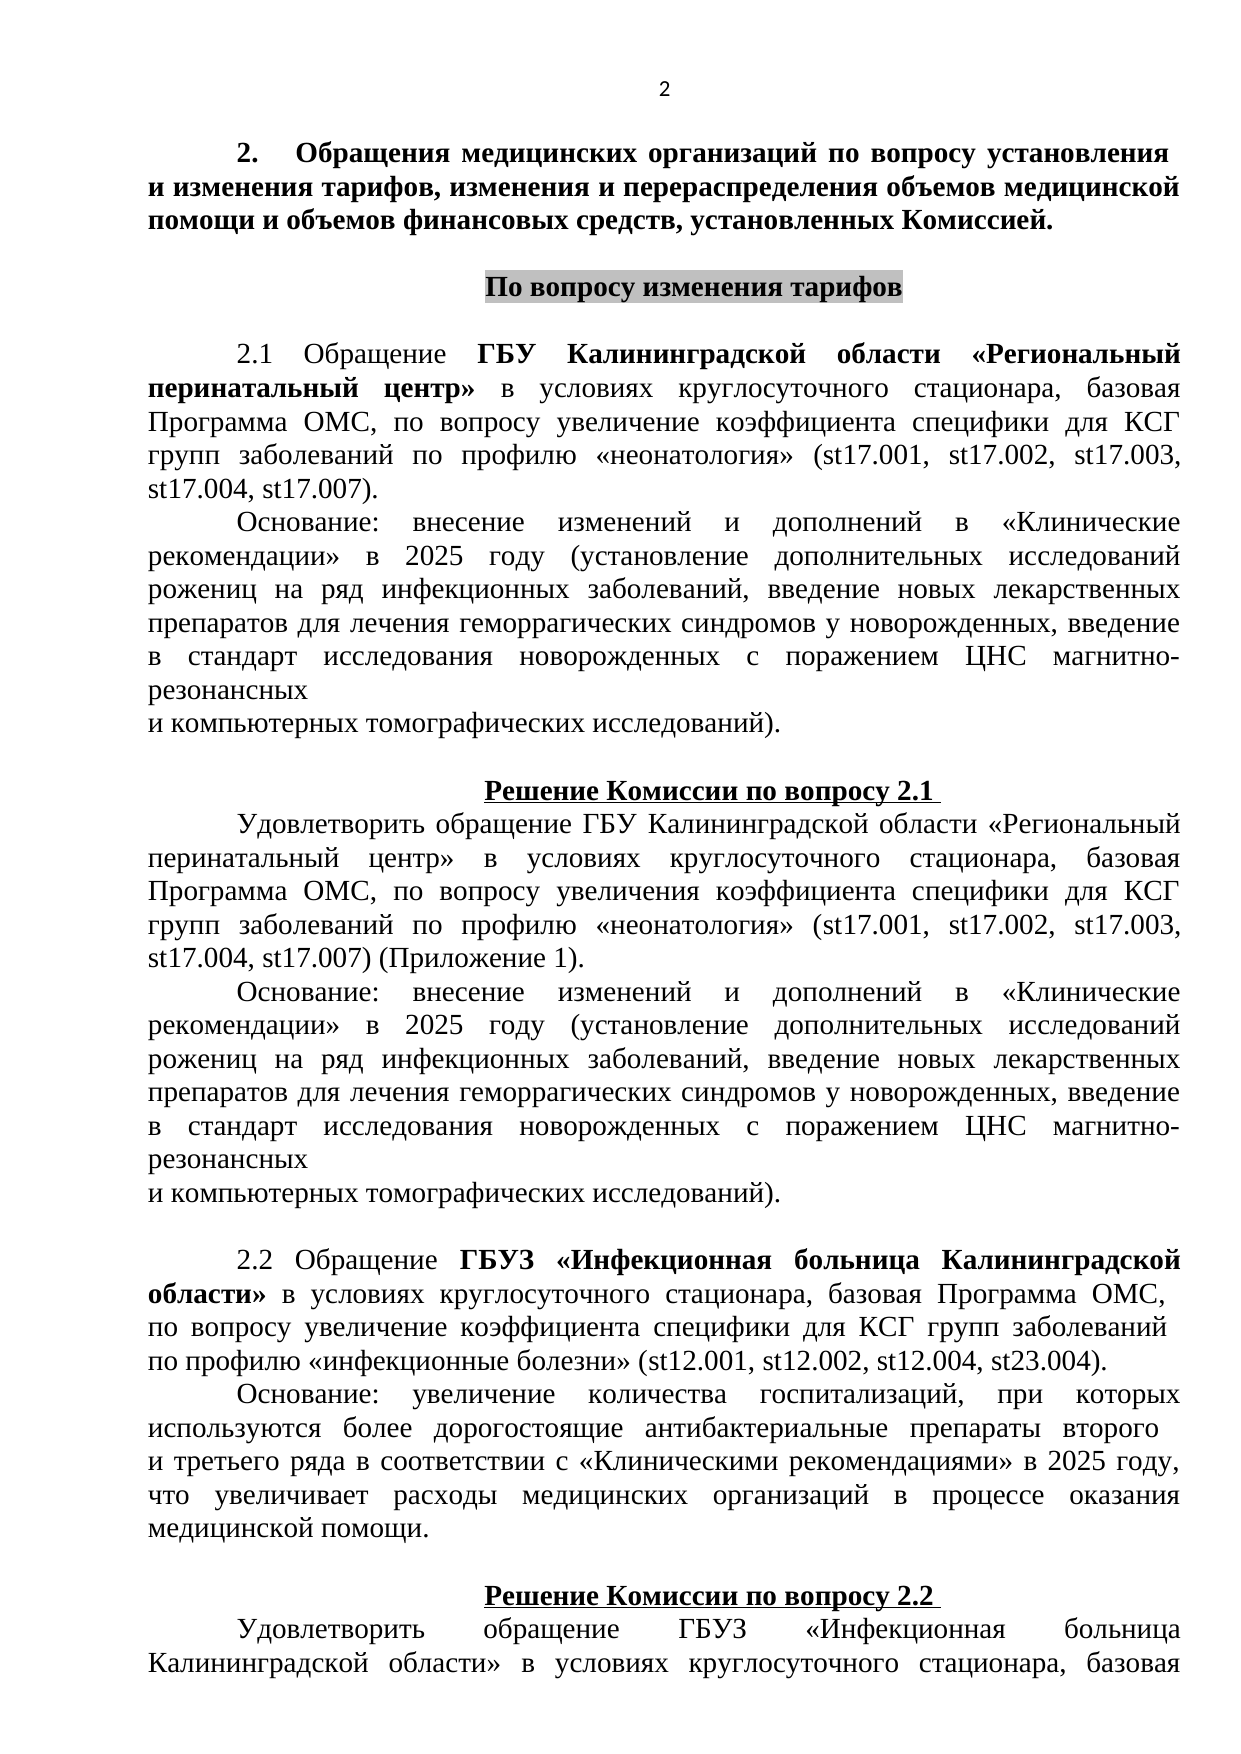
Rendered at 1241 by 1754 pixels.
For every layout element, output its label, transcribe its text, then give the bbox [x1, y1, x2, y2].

text По вопросу изменения тарифов [148, 269, 1181, 303]
text Основание: внесение изменений и дополнений в «Клинические рекомендации» в 2025 году (установление дополнительных исследований рожениц на ряд инфекционных заболеваний, введение новых лекарственных препаратов для лечения геморрагических синдромов у новорожденных, введение в стандарт исследования новорожденных с поражением ЦНС магнитно-резонансных и компьютерных томографических исследований). [148, 974, 1181, 1209]
text Решение Комиссии по вопросу 2.2 [148, 1578, 1181, 1611]
text Основание: внесение изменений и дополнений в «Клинические рекомендации» в 2025 году (установление дополнительных исследований рожениц на ряд инфекционных заболеваний, введение новых лекарственных препаратов для лечения геморрагических синдромов у новорожденных, введение в стандарт исследования новорожденных с поражением ЦНС магнитно-резонансных и компьютерных томографических исследований). [148, 504, 1181, 739]
text 2.1 Обращение ГБУ Калининградской области «Региональный перинатальный центр» в условиях круглосуточного стационара, базовая Программа ОМС, по вопросу увеличение коэффициента специфики для КСГ групп заболеваний по профилю «неонатология» (st17.001, st17.002, st17.003, st17.004, st17.007). [148, 337, 1181, 504]
text 2.2 Обращение ГБУЗ «Инфекционная больница Калининградской области» в условиях круглосуточного стационара, базовая Программа ОМС, по вопросу увеличение коэффициента специфики для КСГ групп заболеваний по профилю «инфекционные болезни» (st12.001, st12.002, st12.004, st23.004). [148, 1242, 1181, 1376]
text Решение Комиссии по вопросу 2.1 [148, 773, 1181, 806]
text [148, 1611, 1181, 1678]
list Обращения медицинских организаций по вопросу установления и изменения тарифов, изменения и перераспределения объемов медицинской помощи и объемов финансовых средств, установленных Комиссией. [148, 135, 1181, 236]
text Удовлетворить обращение ГБУ Калининградской области «Региональный перинатальный центр» в условиях круглосуточного стационара, базовая Программа ОМС, по вопросу увеличения коэффициента специфики для КСГ групп заболеваний по профилю «неонатология» (st17.001, st17.002, st17.003, st17.004, st17.007) (Приложение 1). [148, 806, 1181, 974]
